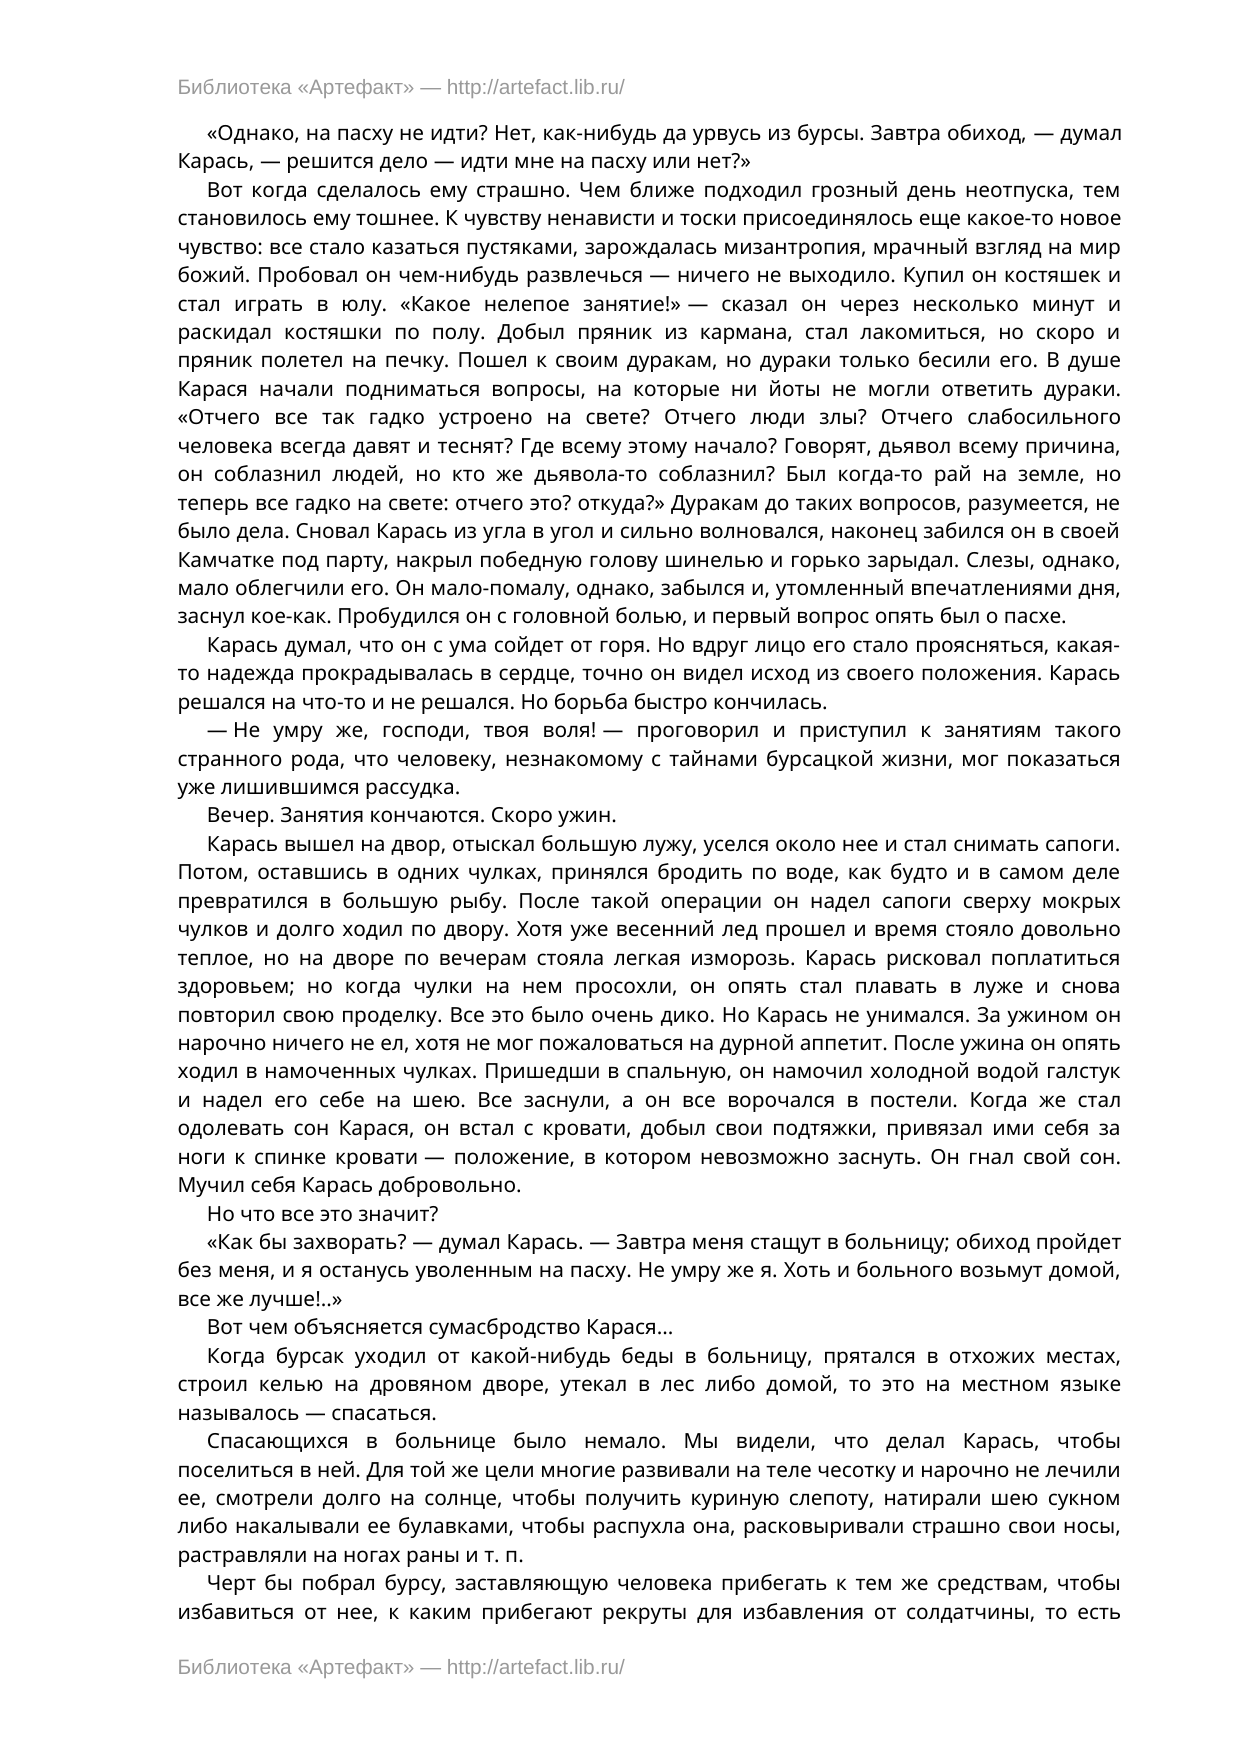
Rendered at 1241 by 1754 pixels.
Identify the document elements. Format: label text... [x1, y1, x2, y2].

text «Как бы захворать? — думал Карась. — Завтра меня стащут в больницу; обиход пройдет без меня, и я останусь уволенным на пасху. Не умру же я. Хоть и больного возьмут домой, все же лучше!..» [177, 1227, 1122, 1312]
text Карась думал, что он с ума сойдет от горя. Но вдруг лицо его стало проясняться, какая-то надежда прокрадывалась в сердце, точно он видел исход из своего положения. Карась решался на что-то и не решался. Но борьба быстро кончилась. [177, 630, 1122, 715]
text Вечер. Занятия кончаются. Скоро ужин. [177, 801, 1122, 829]
text Вот чем объясняется сумасбродство Карася... [177, 1312, 1122, 1341]
text Когда бурсак уходил от какой-нибудь беды в больницу, прятался в отхожих местах, строил келью на дровяном дворе, утекал в лес либо домой, то это на местном языке называлось — спасаться. [177, 1341, 1122, 1426]
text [177, 1568, 1122, 1625]
text — Не умру же, господи, твоя воля! — проговорил и приступил к занятиям такого странного рода, что человеку, незнакомому с тайнами бурсацкой жизни, мог показаться уже лишившимся рассудка. [177, 715, 1122, 801]
text Но что все это значит? [177, 1199, 1122, 1227]
text Спасающихся в больнице было немало. Мы видели, что делал Карась, чтобы поселиться в ней. Для той же цели многие развивали на теле чесотку и нарочно не лечили ее, смотрели долго на солнце, чтобы получить куриную слепоту, натирали шею сукном либо накалывали ее булавками, чтобы распухла она, расковыривали страшно свои носы, растравляли на ногах раны и т. п. [177, 1426, 1122, 1568]
text Вот когда сделалось ему страшно. Чем ближе подходил грозный день неотпуска, тем становилось ему тошнее. К чувству ненависти и тоски присоединялось еще какое-то новое чувство: все стало казаться пустяками, зарождалась мизантропия, мрачный взгляд на мир божий. Пробовал он чем-нибудь развлечься — ничего не выходило. Купил он костяшек и стал играть в юлу. «Какое нелепое занятие!» — сказал он через несколько минут и раскидал костяшки по полу. Добыл пряник из кармана, стал лакомиться, но скоро и пряник полетел на печку. Пошел к своим дуракам, но дураки только бесили его. В душе Карася начали подниматься вопросы, на которые ни йоты не могли ответить дураки. «Отчего все так гадко устроено на свете? Отчего люди злы? Отчего слабосильного человека всегда давят и теснят? Где всему этому начало? Говорят, дьявол всему причина, он соблазнил людей, но кто же дьявола-то соблазнил? Был когда-то рай на земле, но теперь все гадко на свете: отчего это? откуда?» Дуракам до таких вопросов, разумеется, не было дела. Сновал Карась из угла в угол и сильно волновался, наконец забился он в своей Камчатке под парту, накрыл победную голову шинелью и горько зарыдал. Слезы, однако, мало облегчили его. Он мало-помалу, однако, забылся и, утомленный впечатлениями дня, заснул кое-как. Пробудился он с головной болью, и первый вопрос опять был о пасхе. [177, 175, 1122, 630]
text «Однако, на пасху не идти? Нет, как-нибудь да урвусь из бурсы. Завтра обиход, — думал Карась, — решится дело — идти мне на пасху или нет?» [177, 118, 1122, 175]
text Карась вышел на двор, отыскал большую лужу, уселся около нее и стал снимать сапоги. Потом, оставшись в одних чулках, принялся бродить по воде, как будто и в самом деле превратился в большую рыбу. После такой операции он надел сапоги сверху мокрых чулков и долго ходил по двору. Хотя уже весенний лед прошел и время стояло довольно теплое, но на дворе по вечерам стояла легкая изморозь. Карась рисковал поплатиться здоровьем; но когда чулки на нем просохли, он опять стал плавать в луже и снова повторил свою проделку. Все это было очень дико. Но Карась не унимался. За ужином он нарочно ничего не ел, хотя не мог пожаловаться на дурной аппетит. После ужина он опять ходил в намоченных чулках. Пришедши в спальную, он намочил холодной водой галстук и надел его себе на шею. Все заснули, а он все ворочался в постели. Когда же стал одолевать сон Карася, он встал с кровати, добыл свои подтяжки, привязал ими себя за ноги к спинке кровати — положение, в котором невозможно заснуть. Он гнал свой сон. Мучил себя Карась добровольно. [177, 829, 1122, 1199]
